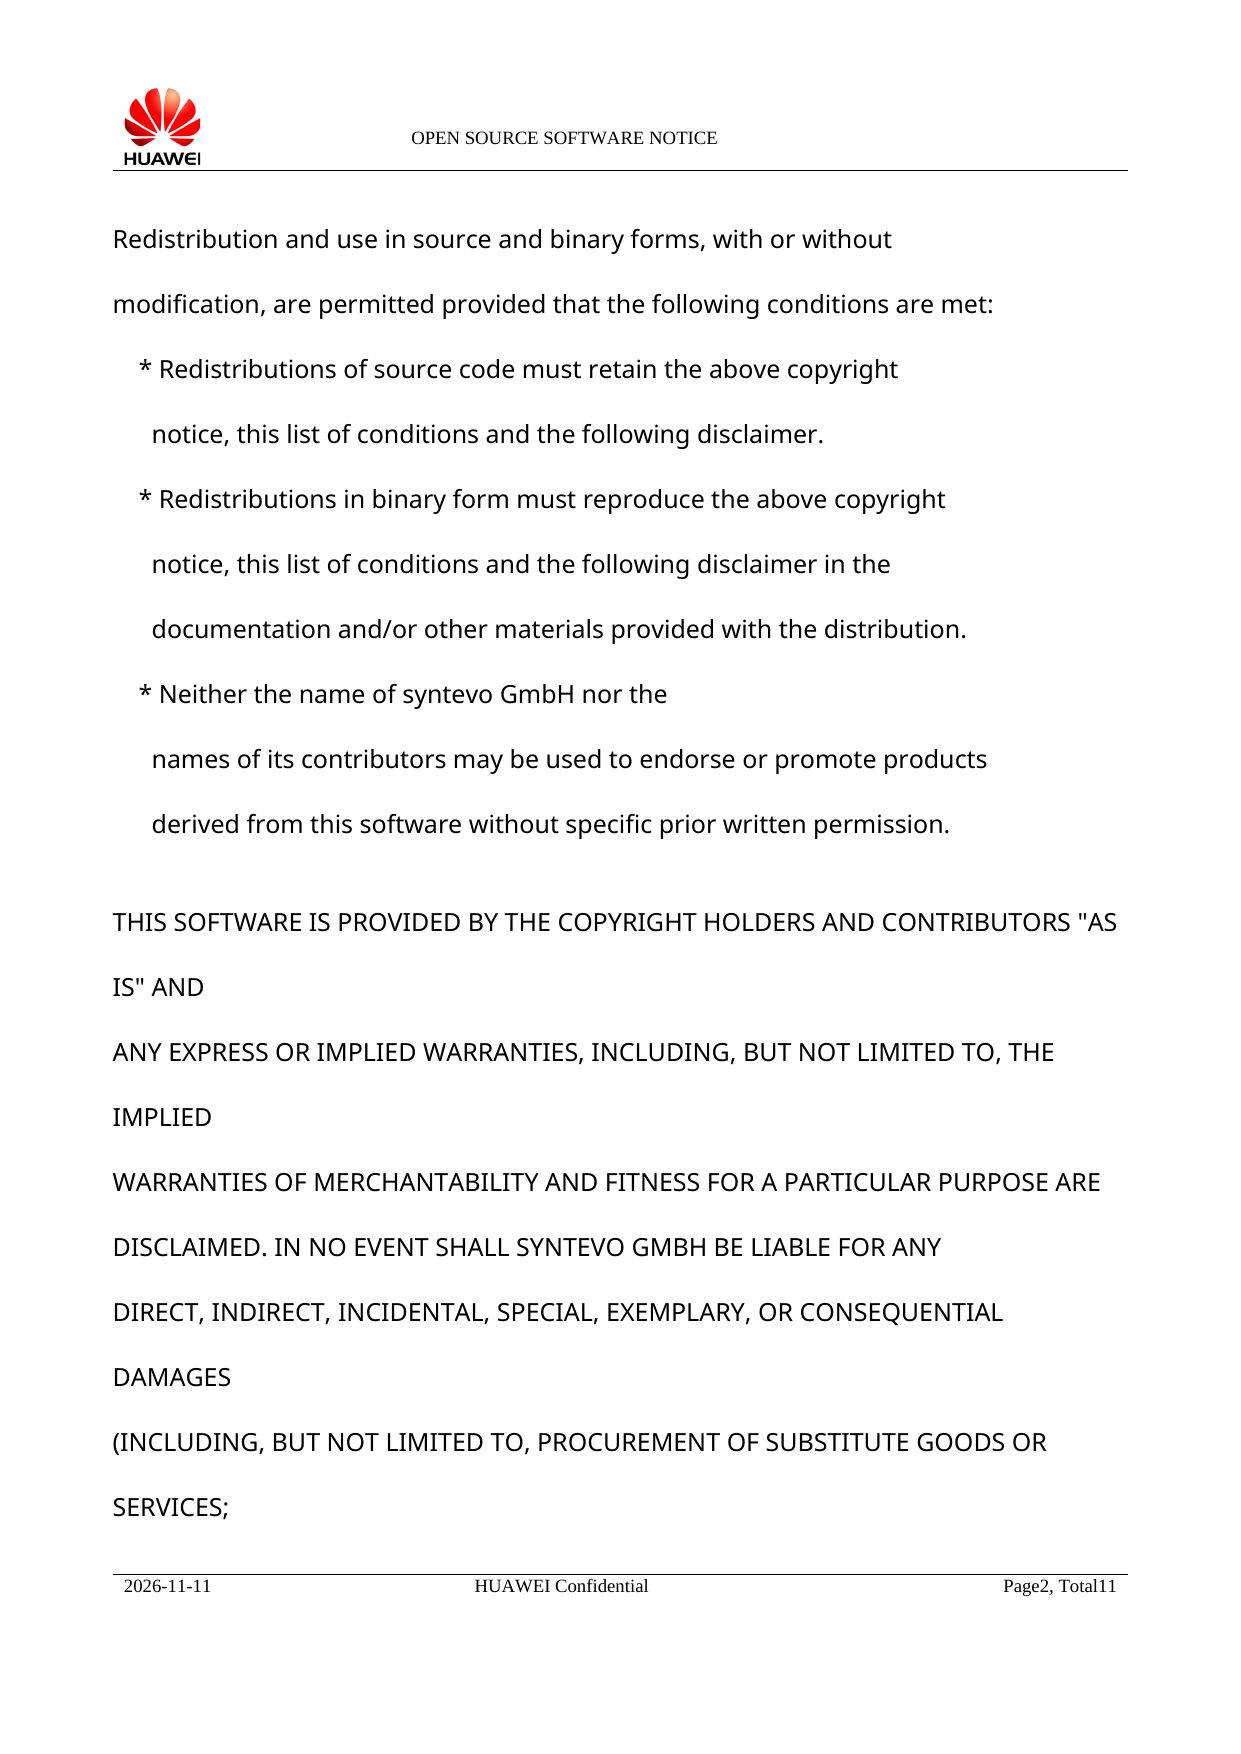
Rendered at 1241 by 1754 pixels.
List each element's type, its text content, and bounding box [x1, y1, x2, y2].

text names of its contributors may be used to endorse or promote products [112, 726, 1128, 791]
text DISCLAIMED. IN NO EVENT SHALL SYNTEVO GMBH BE LIABLE FOR ANY [112, 1214, 1128, 1279]
text notice, this list of conditions and the following disclaimer in the [112, 531, 1128, 596]
text documentation and/or other materials provided with the distribution. [112, 596, 1128, 661]
text WARRANTIES OF MERCHANTABILITY AND FITNESS FOR A PARTICULAR PURPOSE ARE [112, 1149, 1128, 1214]
text modification, are permitted provided that the following conditions are met: [112, 271, 1128, 336]
text * Redistributions in binary form must reproduce the above copyright [112, 466, 1128, 531]
text * Redistributions of source code must retain the above copyright [112, 336, 1128, 401]
picture [124, 88, 201, 165]
text derived from this software without specific prior written permission. [112, 791, 1128, 856]
text ANY EXPRESS OR IMPLIED WARRANTIES, INCLUDING, BUT NOT LIMITED TO, THE IMPLIED [112, 1019, 1128, 1149]
text notice, this list of conditions and the following disclaimer. [112, 401, 1128, 466]
text THIS SOFTWARE IS PROVIDED BY THE COPYRIGHT HOLDERS AND CONTRIBUTORS "AS IS" AND [112, 889, 1128, 1019]
text * Neither the name of syntevo GmbH nor the [112, 661, 1128, 726]
text Redistribution and use in source and binary forms, with or without [112, 206, 1128, 271]
text (INCLUDING, BUT NOT LIMITED TO, PROCUREMENT OF SUBSTITUTE GOODS OR SERVICES; [112, 1409, 1128, 1539]
text DIRECT, INDIRECT, INCIDENTAL, SPECIAL, EXEMPLARY, OR CONSEQUENTIAL DAMAGES [112, 1279, 1128, 1409]
